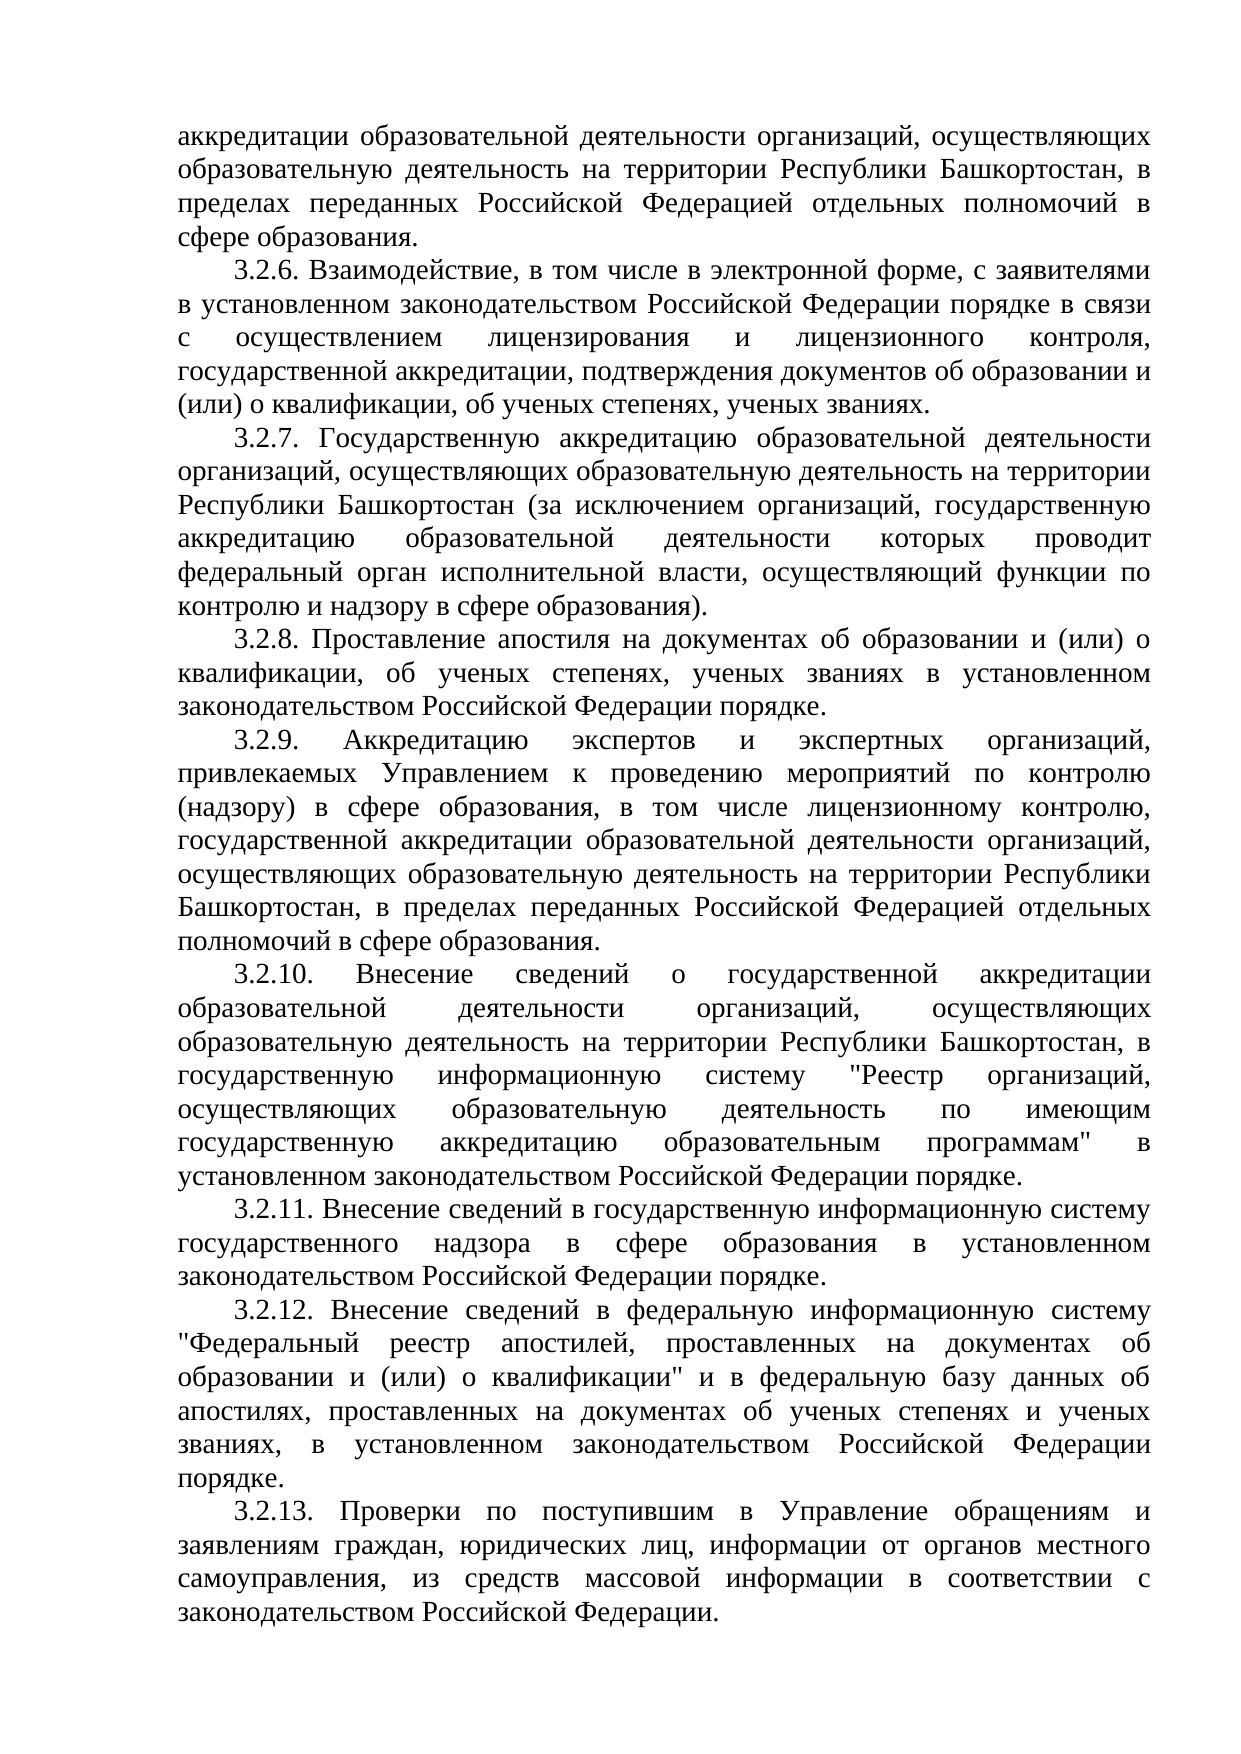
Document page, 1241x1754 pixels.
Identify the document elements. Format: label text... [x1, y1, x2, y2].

text 3.2.12. Внесение сведений в федеральную информационную систему "Федеральный реестр апостилей, проставленных на документах об образовании и (или) о квалификации" и в федеральную базу данных об апостилях, проставленных на документах об ученых степенях и ученых званиях, в установленном законодательством Российской Федерации порядке. [177, 1292, 1152, 1493]
text 3.2.7. Государственную аккредитацию образовательной деятельности организаций, осуществляющих образовательную деятельность на территории Республики Башкортостан (за исключением организаций, государственную аккредитацию образовательной деятельности которых проводит федеральный орган исполнительной власти, осуществляющий функции по контролю и надзору в сфере образования). [177, 420, 1152, 621]
text 3.2.6. Взаимодействие, в том числе в электронной форме, с заявителями в установленном законодательством Российской Федерации порядке в связи с осуществлением лицензирования и лицензионного контроля, государственной аккредитации, подтверждения документов об образовании и (или) о квалификации, об ученых степенях, ученых званиях. [177, 252, 1152, 420]
text 3.2.10. Внесение сведений о государственной аккредитации образовательной деятельности организаций, осуществляющих образовательную деятельность на территории Республики Башкортостан, в государственную информационную систему "Реестр организаций, осуществляющих образовательную деятельность по имеющим государственную аккредитацию образовательным программам" в установленном законодательством Российской Федерации порядке. [177, 957, 1152, 1191]
text 3.2.11. Внесение сведений в государственную информационную систему государственного надзора в сфере образования в установленном законодательством Российской Федерации порядке. [177, 1191, 1152, 1292]
text 3.2.8. Проставление апостиля на документах об образовании и (или) о квалификации, об ученых степенях, ученых званиях в установленном законодательством Российской Федерации порядке. [177, 621, 1152, 722]
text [177, 118, 1152, 252]
text 3.2.13. Проверки по поступившим в Управление обращениям и заявлениям граждан, юридических лиц, информации от органов местного самоуправления, из средств массовой информации в соответствии с законодательством Российской Федерации. [177, 1493, 1152, 1627]
text 3.2.9. Аккредитацию экспертов и экспертных организаций, привлекаемых Управлением к проведению мероприятий по контролю (надзору) в сфере образования, в том числе лицензионному контролю, государственной аккредитации образовательной деятельности организаций, осуществляющих образовательную деятельность на территории Республики Башкортостан, в пределах переданных Российской Федерацией отдельных полномочий в сфере образования. [177, 722, 1152, 957]
